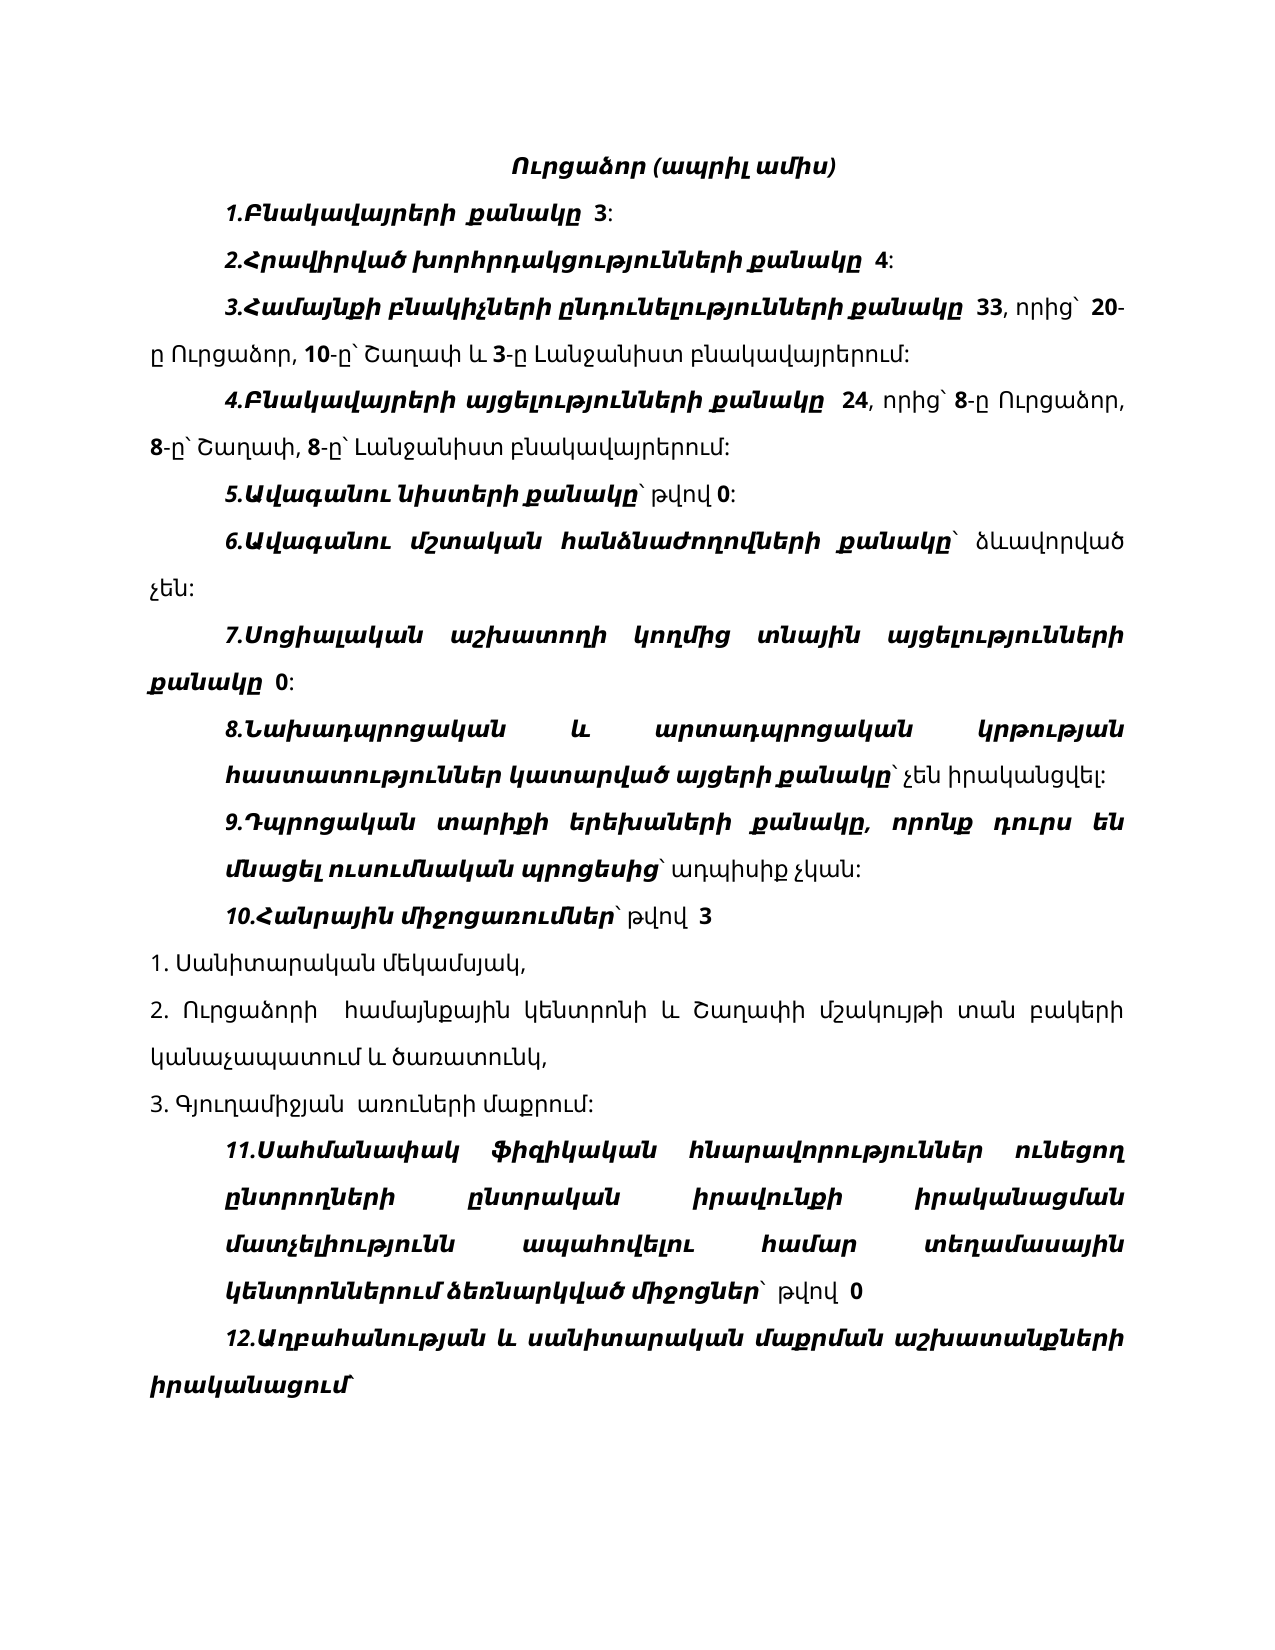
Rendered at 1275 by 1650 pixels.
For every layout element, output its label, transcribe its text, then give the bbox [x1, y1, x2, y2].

text 1.Բնակավայրերի քանակը 3: [150, 197, 1125, 228]
text 10.Հանրային միջոցառումներ՝ թվով 3 [150, 900, 1125, 931]
text 2.Հրավիրված խորհրդակցությունների քանակը 4: [150, 244, 1125, 275]
text 1. Սանիտարական մեկամսյակ, [150, 947, 1125, 978]
text 8.Նախադպրոցական և արտադպրոցական կրթության հաստատություններ կատարված այցերի քանակը՝ չեն իրականցվել: [225, 712, 1125, 791]
text 6.Ավագանու մշտական հանձնաժողովների քանակը՝ ձևավորված չեն: [150, 525, 1125, 603]
text 2. Ուրցաձորի համայնքային կենտրոնի և Շաղափի մշակույթի տան բակերի կանաչապատում և ծառատունկ, [150, 994, 1125, 1072]
text Ուրցաձոր (ապրիլ ամիս) [150, 150, 1125, 181]
text 11.Սահմանափակ ֆիզիկական հնարավորություններ ունեցող ընտրողների ընտրական իրավունքի իրականացման մատչելիությունն ապահովելու համար տեղամասային կենտրոններում ձեռնարկված միջոցներ՝ թվով 0 [225, 1134, 1125, 1306]
text 3. Գյուղամիջյան առուների մաքրում: [150, 1087, 1125, 1119]
text 4.Բնակավայրերի այցելությունների քանակը 24, որից՝ 8-ը Ուրցաձոր, 8-ը՝ Շաղափ, 8-ը՝ Լանջանիստ բնակավայրերում: [150, 384, 1125, 462]
text 9.Դպրոցական տարիքի երեխաների քանակը, որոնք դուրս են մնացել ուսումնական պրոցեսից՝ ադպիսիք չկան: [225, 806, 1125, 884]
text 12.Աղբահանության և սանիտարական մաքրման աշխատանքների իրականացում՝ [150, 1322, 1125, 1400]
text 7.Սոցիալական աշխատողի կողմից տնային այցելությունների քանակը 0: [150, 619, 1125, 697]
text 5.Ավագանու նիստերի քանակը՝ թվով 0: [150, 478, 1125, 509]
text 3.Համայնքի բնակիչների ընդունելությունների քանակը 33, որից՝ 20-ը Ուրցաձոր, 10-ը՝ Շաղափ և 3-ը Լանջանիստ բնակավայրերում: [150, 291, 1125, 369]
